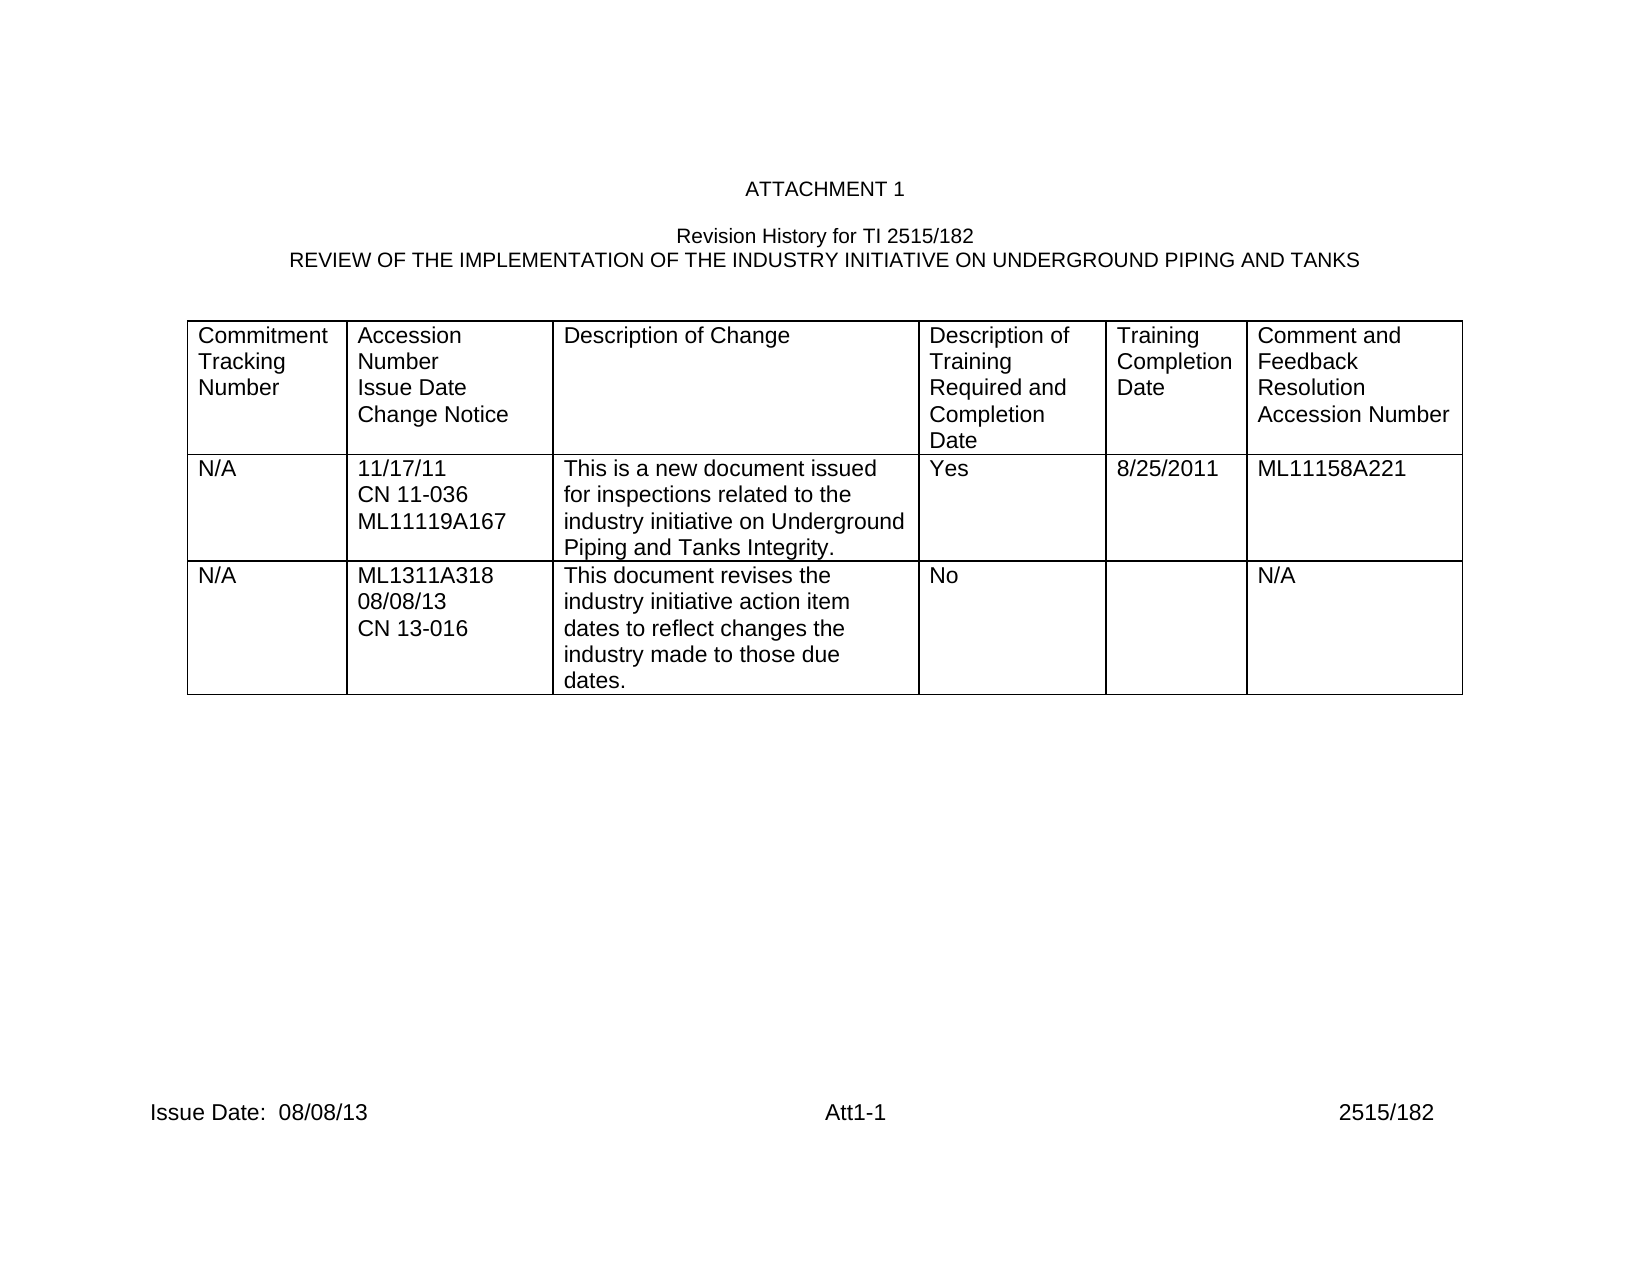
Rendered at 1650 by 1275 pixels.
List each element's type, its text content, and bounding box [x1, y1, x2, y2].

table_cell No [920, 562, 1105, 694]
table_cell 11/17/11 CN 11-036 ML11119A167 [348, 455, 552, 560]
table_cell This is a new document issued for inspections related to the industry initiative on Underground Piping and Tanks Integrity. [554, 455, 918, 560]
table_header Description of Change [554, 322, 918, 453]
table_cell N/A [188, 562, 346, 694]
list ATTACHMENT 1 [150, 176, 1500, 200]
table_cell [1107, 562, 1246, 694]
list REVIEW OF THE IMPLEMENTATION OF THE INDUSTRY INITIATIVE ON UNDERGROUND PIPING AND TANKS [150, 248, 1500, 272]
table_cell N/A [1248, 562, 1462, 694]
table_header Comment and Feedback Resolution Accession Number [1248, 322, 1462, 453]
table_cell 8/25/2011 [1107, 455, 1246, 560]
table_cell N/A [188, 455, 346, 560]
table_cell Yes [920, 455, 1105, 560]
table_header Commitment Tracking Number [188, 322, 346, 453]
table_cell ML11158A221 [1248, 455, 1462, 560]
table_header Accession Number Issue Date Change Notice [348, 322, 552, 453]
table_header Training Completion Date [1107, 322, 1246, 453]
table_cell ML1311A318 08/08/13 CN 13-016 [348, 562, 552, 694]
table_header Description of Training Required and Completion Date [920, 322, 1105, 453]
list Revision History for TI 2515/182 [150, 224, 1500, 248]
table_cell This document revises the industry initiative action item dates to reflect changes the industry made to those due dates. [554, 562, 918, 694]
